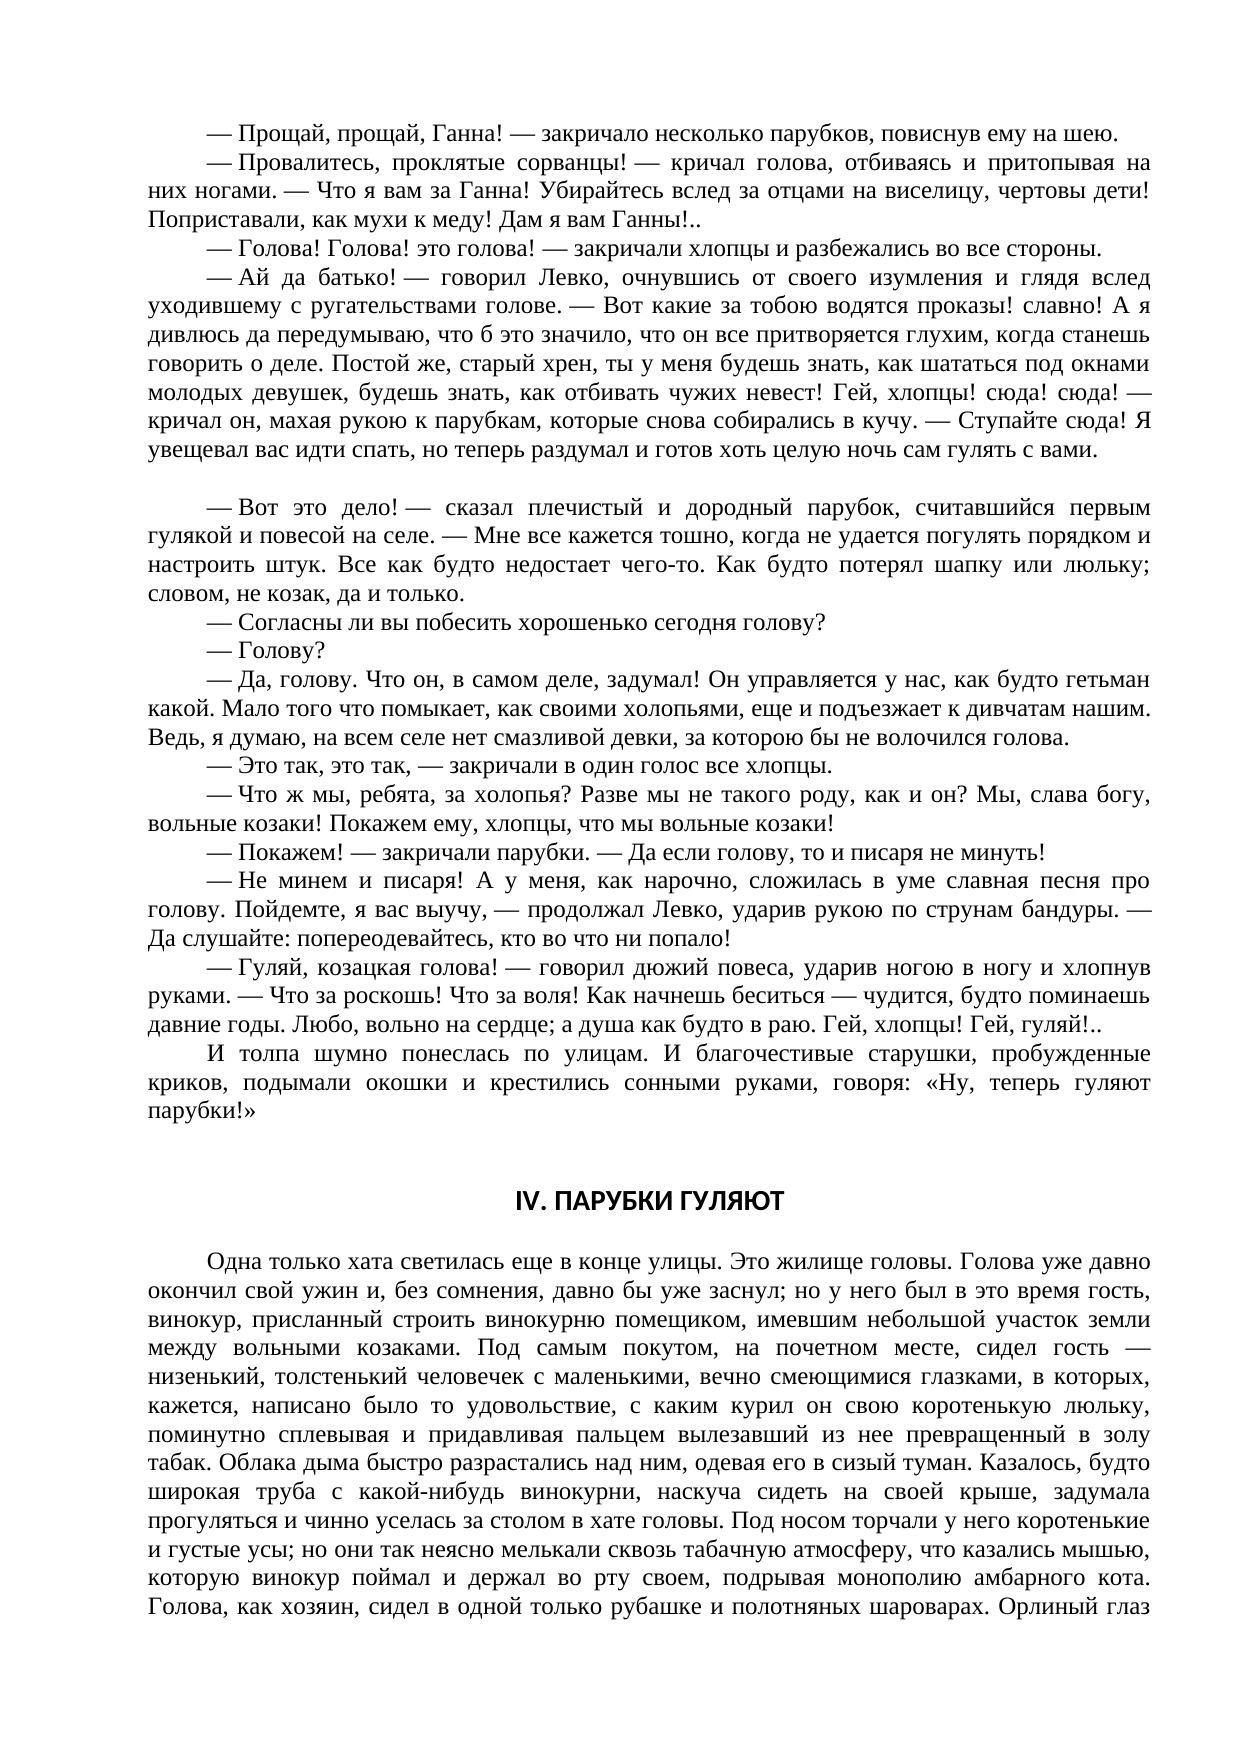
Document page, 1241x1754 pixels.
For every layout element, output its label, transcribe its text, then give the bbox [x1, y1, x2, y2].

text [148, 1246, 1152, 1620]
text — Что ж мы, ребята, за холопья? Разве мы не такого роду, как и он? Мы, слава богу, вольные козаки! Покажем ему, хлопцы, что мы вольные козаки! [148, 779, 1152, 837]
text — Гуляй, козацкая голова! — говорил дюжий повеса, ударив ногою в ногу и хлопнув руками. — Что за роскошь! Что за воля! Как начнешь беситься — чудится, будто поминаешь давние годы. Любо, вольно на сердце; а душа как будто в раю. Гей, хлопцы! Гей, гуляй!.. [148, 952, 1152, 1038]
text — Прощай, прощай, Ганна! — закричало несколько парубков, повиснув ему на шею. [148, 118, 1152, 147]
subtitle IV. ПАРУБКИ ГУЛЯЮТ [148, 1182, 1152, 1217]
text — Согласны ли вы побесить хорошенько сегодня голову? [148, 607, 1152, 636]
text — Это так, это так, — закричали в один голос все хлопцы. [148, 751, 1152, 779]
text — Ай да батько! — говорил Левко, очнувшись от своего изумления и глядя вслед уходившему с ругательствами голове. — Вот какие за тобою водятся проказы! славно! А я дивлюсь да передумываю, что б это значило, что он все притворяется глухим, когда станешь говорить о деле. Постой же, старый хрен, ты у меня будешь знать, как шататься под окнами молодых девушек, будешь знать, как отбивать чужих невест! Гей, хлопцы! сюда! сюда! — кричал он, махая рукою к парубкам, которые снова собирались в кучу. — Ступайте сюда! Я увещевал вас идти спать, но теперь раздумал и готов хоть целую ночь сам гулять с вами. [148, 262, 1152, 463]
text — Голову? [148, 636, 1152, 664]
text — Да, голову. Что он, в самом деле, задумал! Он управляется у нас, как будто гетьман какой. Мало того что помыкает, как своими холопьями, еще и подъезжает к дивчатам нашим. Ведь, я думаю, на всем селе нет смазливой девки, за которою бы не волочился голова. [148, 664, 1152, 751]
text И толпа шумно понеслась по улицам. И благочестивые старушки, пробужденные криков, подымали окошки и крестились сонными руками, говоря: «Ну, теперь гуляют парубки!» [148, 1038, 1152, 1124]
text — Голова! Голова! это голова! — закричали хлопцы и разбежались во все стороны. [148, 233, 1152, 262]
text — Вот это дело! — сказал плечистый и дородный парубок, считавшийся первым гулякой и повесой на селе. — Мне все кажется тошно, когда не удается погулять порядком и настроить штук. Все как будто недостает чего-то. Как будто потерял шапку или люльку; словом, не козак, да и только. [148, 492, 1152, 607]
text — Провалитесь, проклятые сорванцы! — кричал голова, отбиваясь и притопывая на них ногами. — Что я вам за Ганна! Убирайтесь вслед за отцами на виселицу, чертовы дети! Поприставали, как мухи к меду! Дам я вам Ганны!.. [148, 147, 1152, 233]
text — Не минем и писаря! А у меня, как нарочно, сложилась в уме славная песня про голову. Пойдемте, я вас выучу, — продолжал Левко, ударив рукою по струнам бандуры. — Да слушайте: попереодевайтесь, кто во что ни попало! [148, 866, 1152, 952]
text — Покажем! — закричали парубки. — Да если голову, то и писаря не минуть! [148, 837, 1152, 866]
